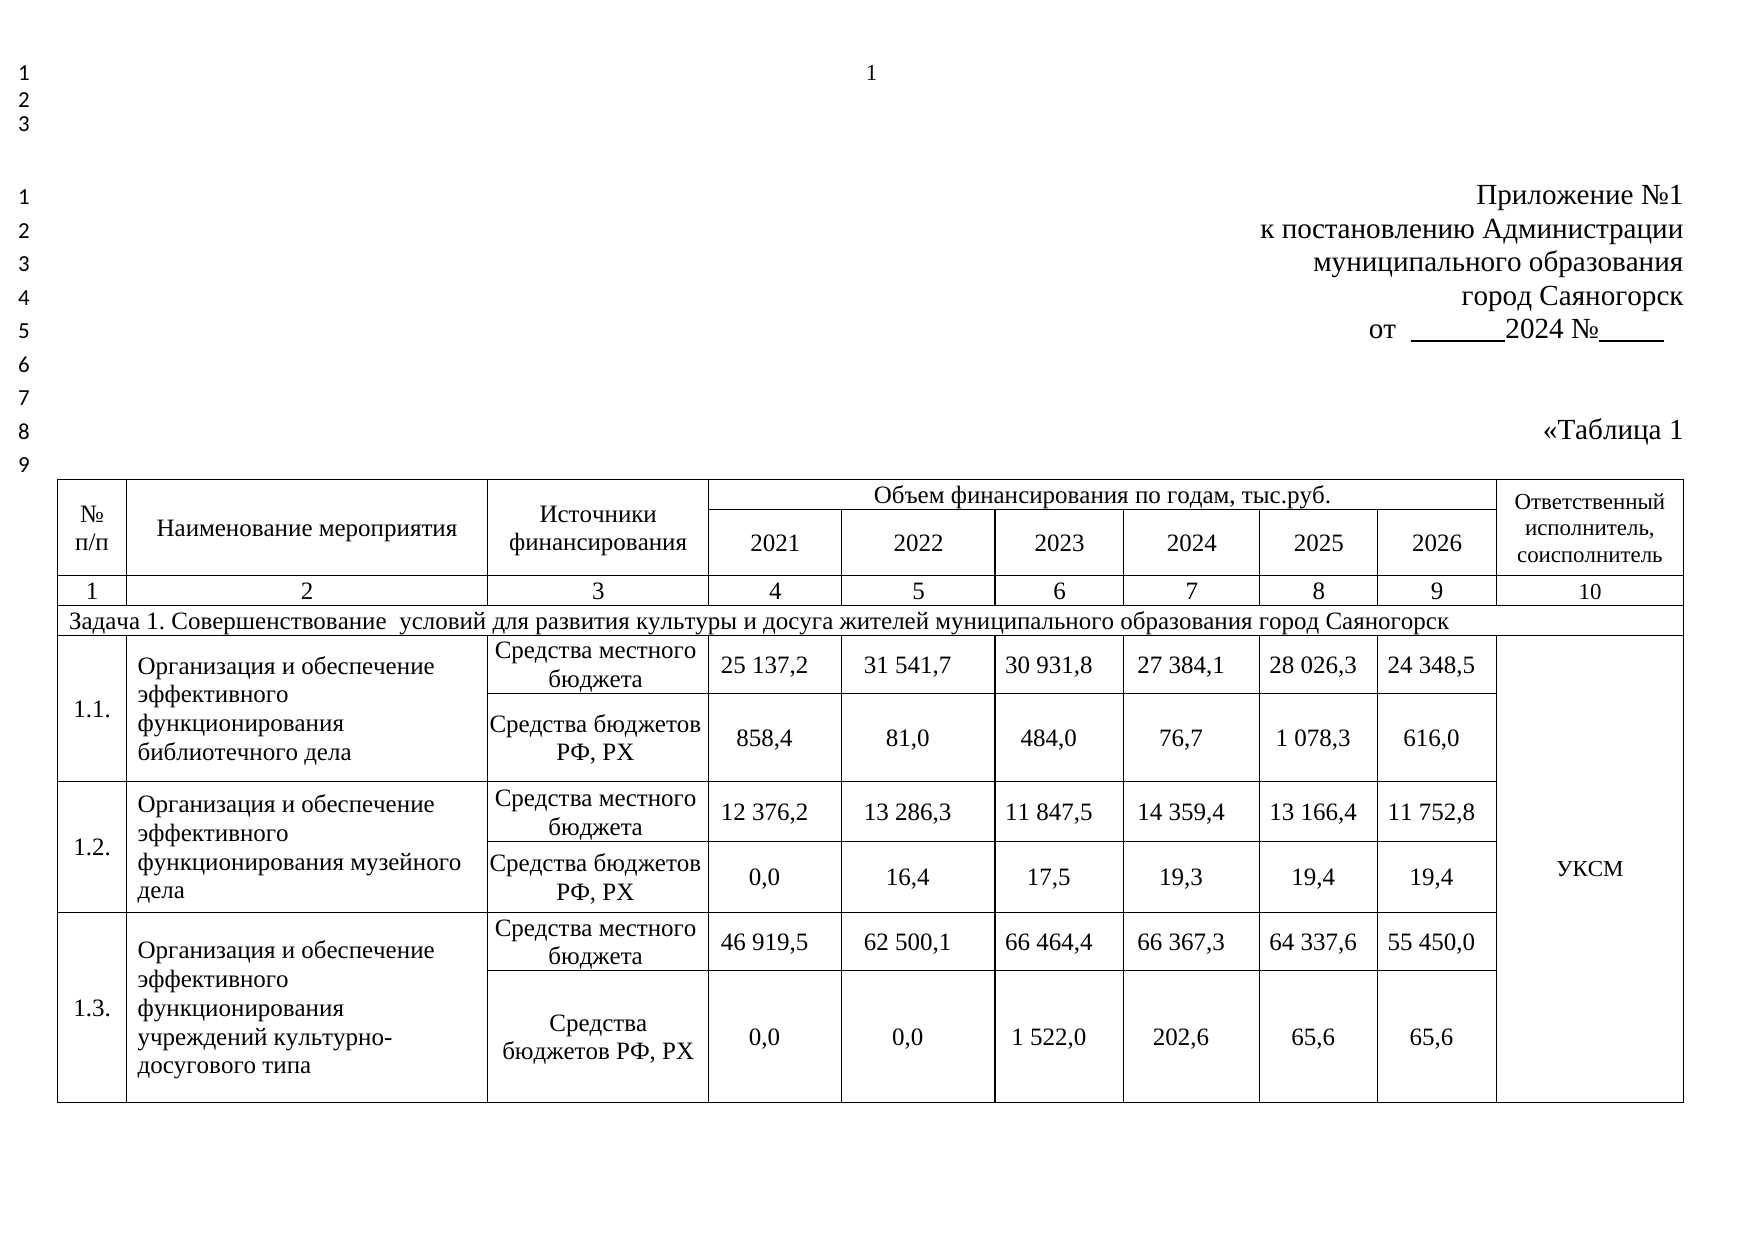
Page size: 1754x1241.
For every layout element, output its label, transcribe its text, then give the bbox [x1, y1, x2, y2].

text город Саяногорск [59, 278, 1683, 311]
table_cell 8 [1260, 576, 1377, 605]
table_cell 55 450,0 [1378, 913, 1496, 970]
table_cell 3 [488, 576, 708, 605]
table_cell 14 359,4 [1124, 782, 1259, 841]
table_cell 6 [996, 576, 1123, 605]
table_cell 9 [1378, 576, 1496, 605]
table_cell Средства бюджетов РФ, РХ [488, 694, 708, 781]
table_cell 13 166,4 [1260, 782, 1377, 841]
table_cell 0,0 [842, 971, 994, 1102]
text от 2024 № г [59, 311, 1683, 345]
table_cell Организация и обеспечение эффективного функционирования библиотечного дела [127, 636, 487, 781]
table_cell 46 919,5 [709, 913, 841, 970]
table_cell Средства бюджетов РФ, РХ [488, 842, 708, 912]
table_cell 858,4 [709, 694, 841, 781]
table_cell 31 541,7 [842, 636, 994, 693]
table_cell Средства бюджетов РФ, РХ [488, 971, 708, 1102]
table_cell 19,4 [1260, 842, 1377, 912]
text «Таблица 1 [59, 412, 1683, 446]
table_cell 2025 [1260, 510, 1377, 575]
table_cell 11 847,5 [996, 782, 1123, 841]
table_cell 25 137,2 [709, 636, 841, 693]
table_cell 16,4 [842, 842, 994, 912]
table_cell 2026 [1378, 510, 1496, 575]
table_cell 62 500,1 [842, 913, 994, 970]
table_cell 66 464,4 [996, 913, 1123, 970]
table_cell 202,6 [1124, 971, 1259, 1102]
table_cell 76,7 [1124, 694, 1259, 781]
table_cell 81,0 [842, 694, 994, 781]
table_cell 19,4 [1378, 842, 1496, 912]
table_cell 65,6 [1260, 971, 1377, 1102]
table_cell 64 337,6 [1260, 913, 1377, 970]
table_cell 66 367,3 [1124, 913, 1259, 970]
text Приложение №1 [59, 177, 1683, 211]
table_cell 4 [709, 576, 841, 605]
table_cell 10 [1497, 576, 1683, 605]
table_cell 1.3. [58, 913, 126, 1102]
table_cell 1 522,0 [996, 971, 1123, 1102]
table_cell 2 [127, 576, 487, 605]
table_cell 28 026,3 [1260, 636, 1377, 693]
table_cell 30 931,8 [996, 636, 1123, 693]
table_cell 65,6 [1378, 971, 1496, 1102]
table_cell 24 348,5 [1378, 636, 1496, 693]
table_cell Организация и обеспечение эффективного функционирования музейного дела [127, 782, 487, 912]
table_cell УКСМ [1497, 636, 1683, 1102]
table_cell Задача 1. Совершенствование условий для развития культуры и досуга жителей муниципального образования город Саяногорск [58, 606, 1683, 634]
table_cell 13 286,3 [842, 782, 994, 841]
table_cell 11 752,8 [1378, 782, 1496, 841]
table_cell Организация и обеспечение эффективного функционирования учреждений культурно-досугового типа [127, 913, 487, 1102]
table_cell 0,0 [709, 842, 841, 912]
table_cell 7 [1124, 576, 1259, 605]
table_cell 0,0 [709, 971, 841, 1102]
table_header Ответственный исполнитель, соисполнитель [1497, 480, 1683, 575]
table_header Источники финансирования [488, 480, 708, 575]
table_cell 1 [58, 576, 126, 605]
table_cell 27 384,1 [1124, 636, 1259, 693]
table_cell 616,0 [1378, 694, 1496, 781]
table_header № п/п [58, 480, 126, 575]
table_cell 5 [842, 576, 994, 605]
table_cell Средства местного бюджета [488, 636, 708, 693]
table_cell 2021 [709, 510, 841, 575]
table_cell 1.2. [58, 782, 126, 912]
table_cell Средства местного бюджета [488, 913, 708, 970]
table_cell 484,0 [996, 694, 1123, 781]
table_cell 2023 [996, 510, 1123, 575]
table_cell Средства местного бюджета [488, 782, 708, 841]
table_cell 2024 [1124, 510, 1259, 575]
table_cell 17,5 [996, 842, 1123, 912]
table_cell 12 376,2 [709, 782, 841, 841]
table_header Наименование мероприятия [127, 480, 487, 575]
table_cell 1 078,3 [1260, 694, 1377, 781]
text муниципального образования [59, 244, 1683, 278]
table_cell 19,3 [1124, 842, 1259, 912]
table_cell 1.1. [58, 636, 126, 781]
text к постановлению Администрации [59, 211, 1683, 244]
table_cell 2022 [842, 510, 994, 575]
table_header Объем финансирования по годам, тыс.руб. [709, 480, 1496, 509]
